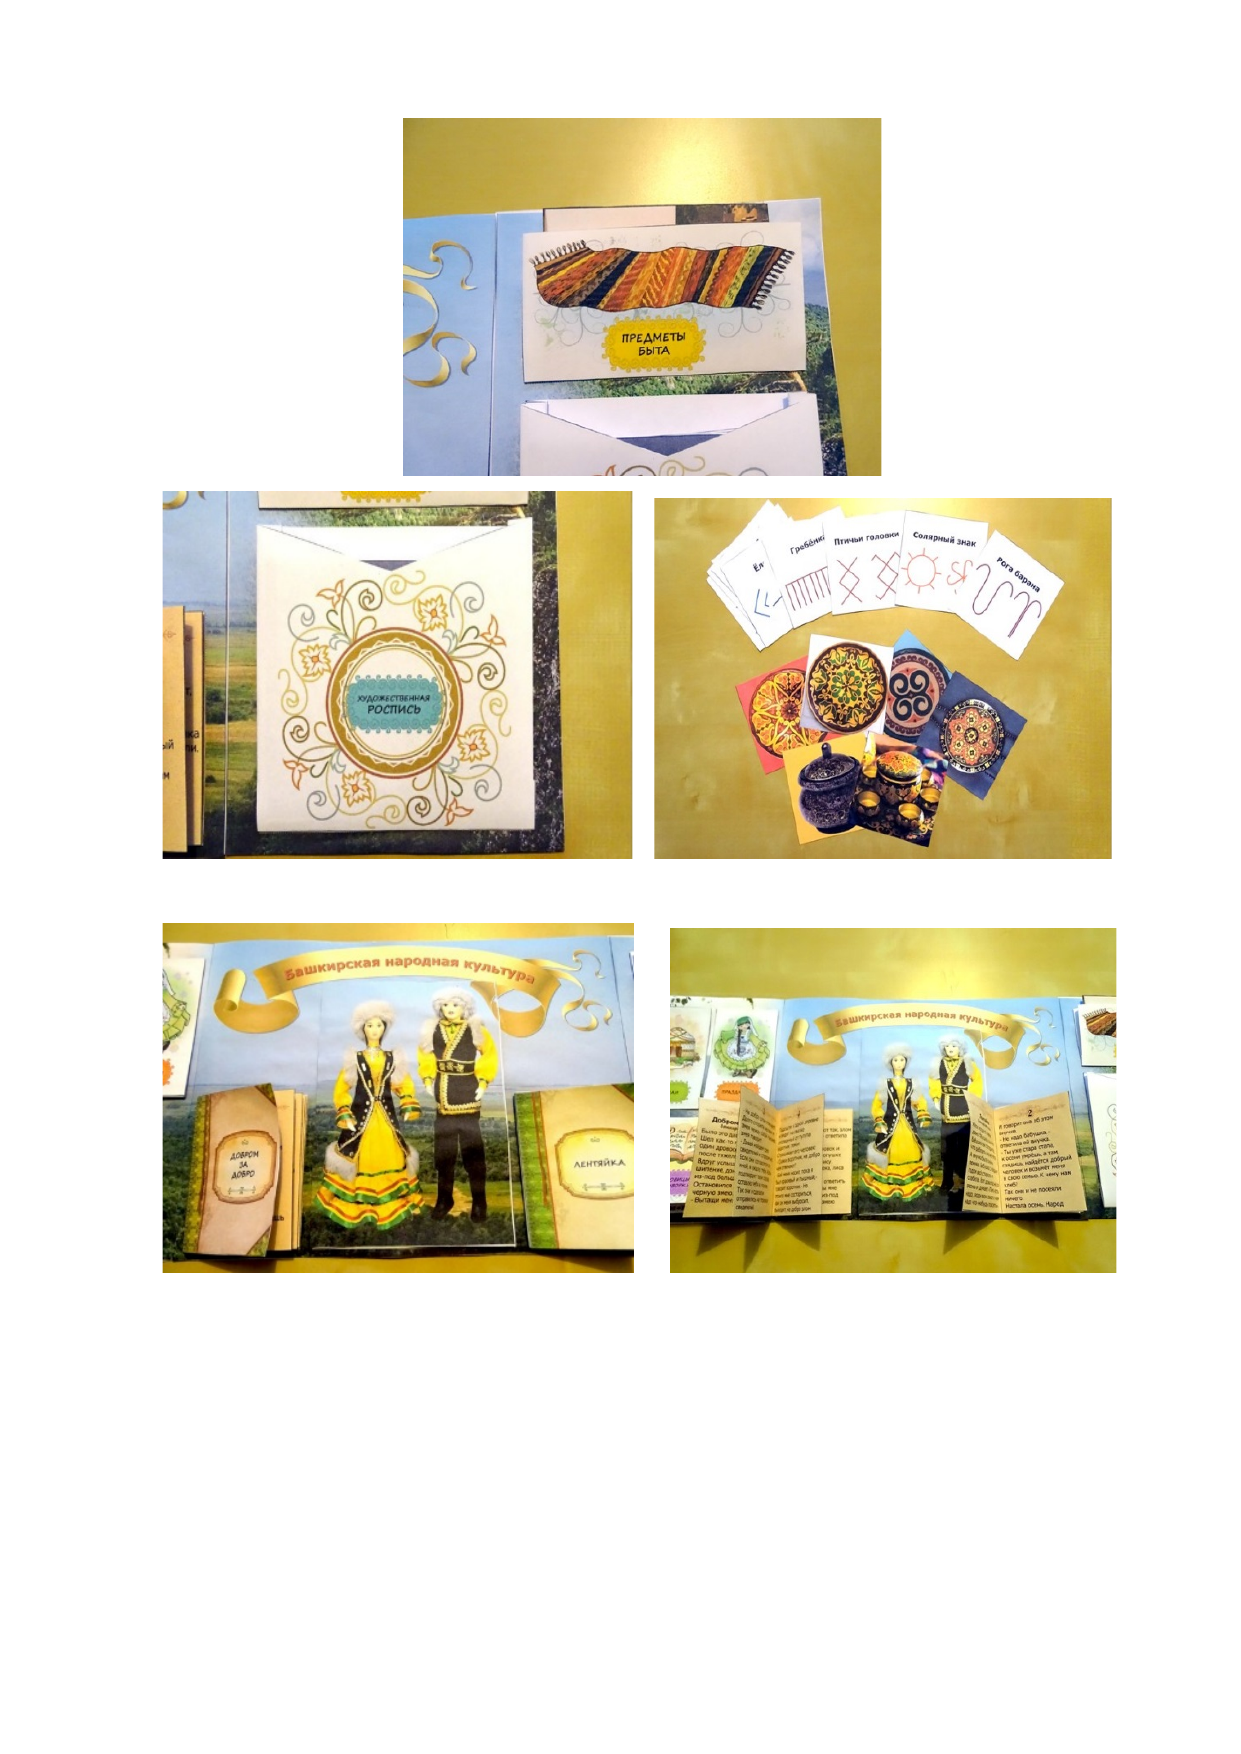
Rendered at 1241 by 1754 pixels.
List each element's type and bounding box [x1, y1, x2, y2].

picture [403, 118, 882, 476]
picture [670, 928, 1117, 1273]
picture [654, 498, 1112, 859]
picture [162, 491, 633, 859]
picture [162, 923, 634, 1273]
